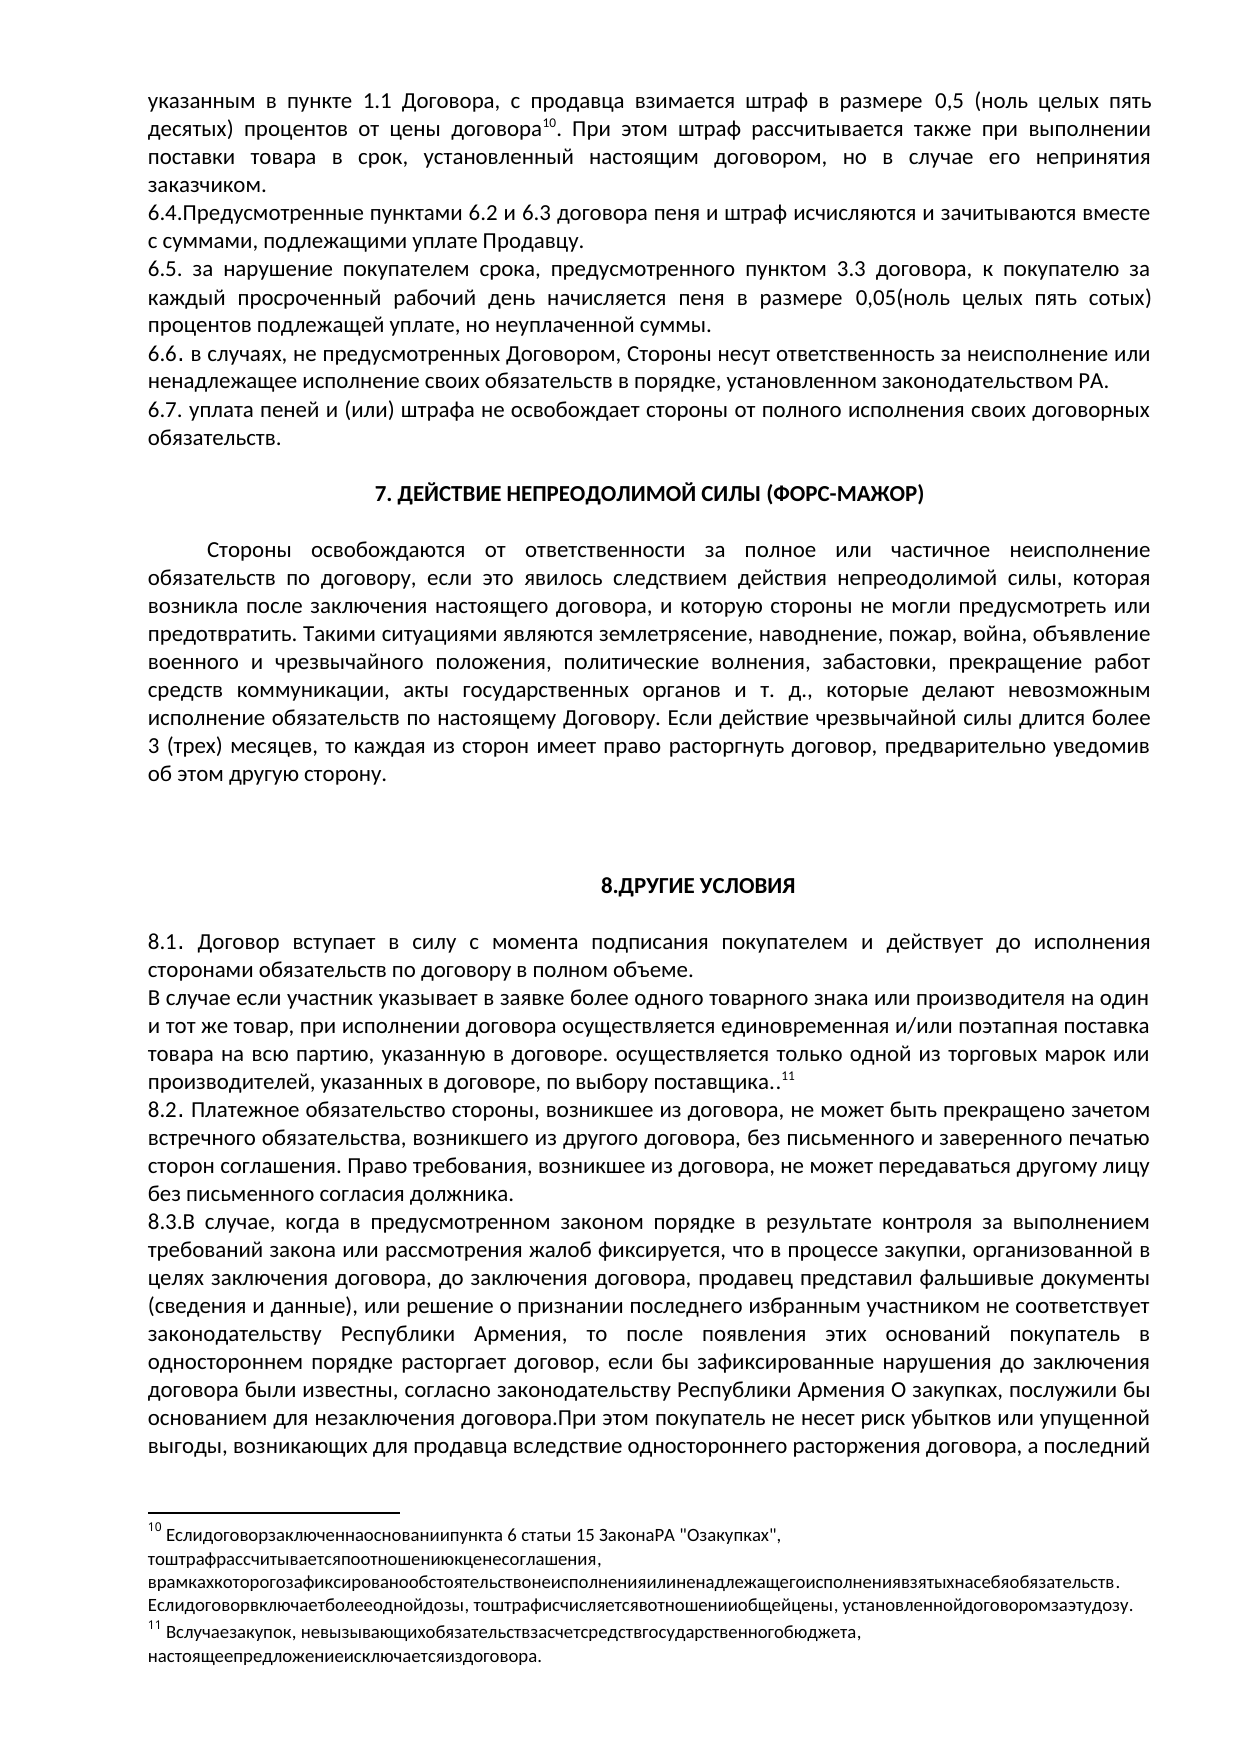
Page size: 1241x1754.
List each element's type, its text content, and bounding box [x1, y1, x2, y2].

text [148, 1207, 1152, 1459]
text 8.1․ Договор вступает в силу с момента подписания покупателем и действует до исполнения сторонами обязательств по договору в полном объеме. [148, 927, 1152, 983]
text 8.2․ Платежное обязательство стороны, возникшее из договора, не может быть прекращено зачетом встречного обязательства, возникшего из другого договора, без письменного и заверенного печатью сторон соглашения. Право требования, возникшее из договора, не может передаваться другому лицу без письменного согласия должника. [148, 1095, 1152, 1207]
text Стороны освобождаются от ответственности за полное или частичное неисполнение обязательств по договору, если это явилось следствием действия непреодолимой силы, которая возникла после заключения настоящего договора, и которую стороны не могли предусмотреть или предотвратить. Такими ситуациями являются землетрясение, наводнение, пожар, война, объявление военного и чрезвычайного положения, политические волнения, забастовки, прекращение работ средств коммуникации, акты государственных органов и т. д., которые делают невозможным исполнение обязательств по настоящему Договору. Если действие чрезвычайной силы длится более 3 (трех) месяцев, то каждая из сторон имеет право расторгнуть договор, предварительно уведомив об этом другую сторону. [148, 535, 1152, 787]
text 6.4.Предусмотренные пунктами 6.2 и 6.3 договора пеня и штраф исчисляются и зачитываются вместе с суммами, подлежащими уплате Продавцу. [148, 198, 1152, 254]
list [148, 86, 1152, 198]
list 6.5. за нарушение покупателем срока, предусмотренного пунктом 3.3 договора, к покупателю за каждый просроченный рабочий день начисляется пеня в размере 0,05(ноль целых пять сотых) процентов подлежащей уплате, но неуплаченной суммы. [148, 254, 1152, 339]
text 7. ДЕЙСТВИЕ НЕПРЕОДОЛИМОЙ СИЛЫ (ФОРС-МАЖОР) [148, 479, 1152, 507]
list 6.6․ в случаях, не предусмотренных Договором, Стороны несут ответственность за неисполнение или ненадлежащее исполнение своих обязательств в порядке, установленном законодательством РА. [148, 339, 1152, 395]
text В случае если участник указывает в заявке более одного товарного знака или производителя на один и тот же товар, при исполнении договора осуществляется единовременная и/или поэтапная поставка товара на всю партию, указанную в договоре. осуществляется только одной из торговых марок или производителей, указанных в договоре, по выбору поставщика.. [148, 983, 1152, 1095]
text 6.7. уплата пеней и (или) штрафа не освобождает стороны от полного исполнения своих договорных обязательств. [148, 395, 1152, 451]
text 8.ДРУГИЕ УСЛОВИЯ [244, 871, 1152, 899]
